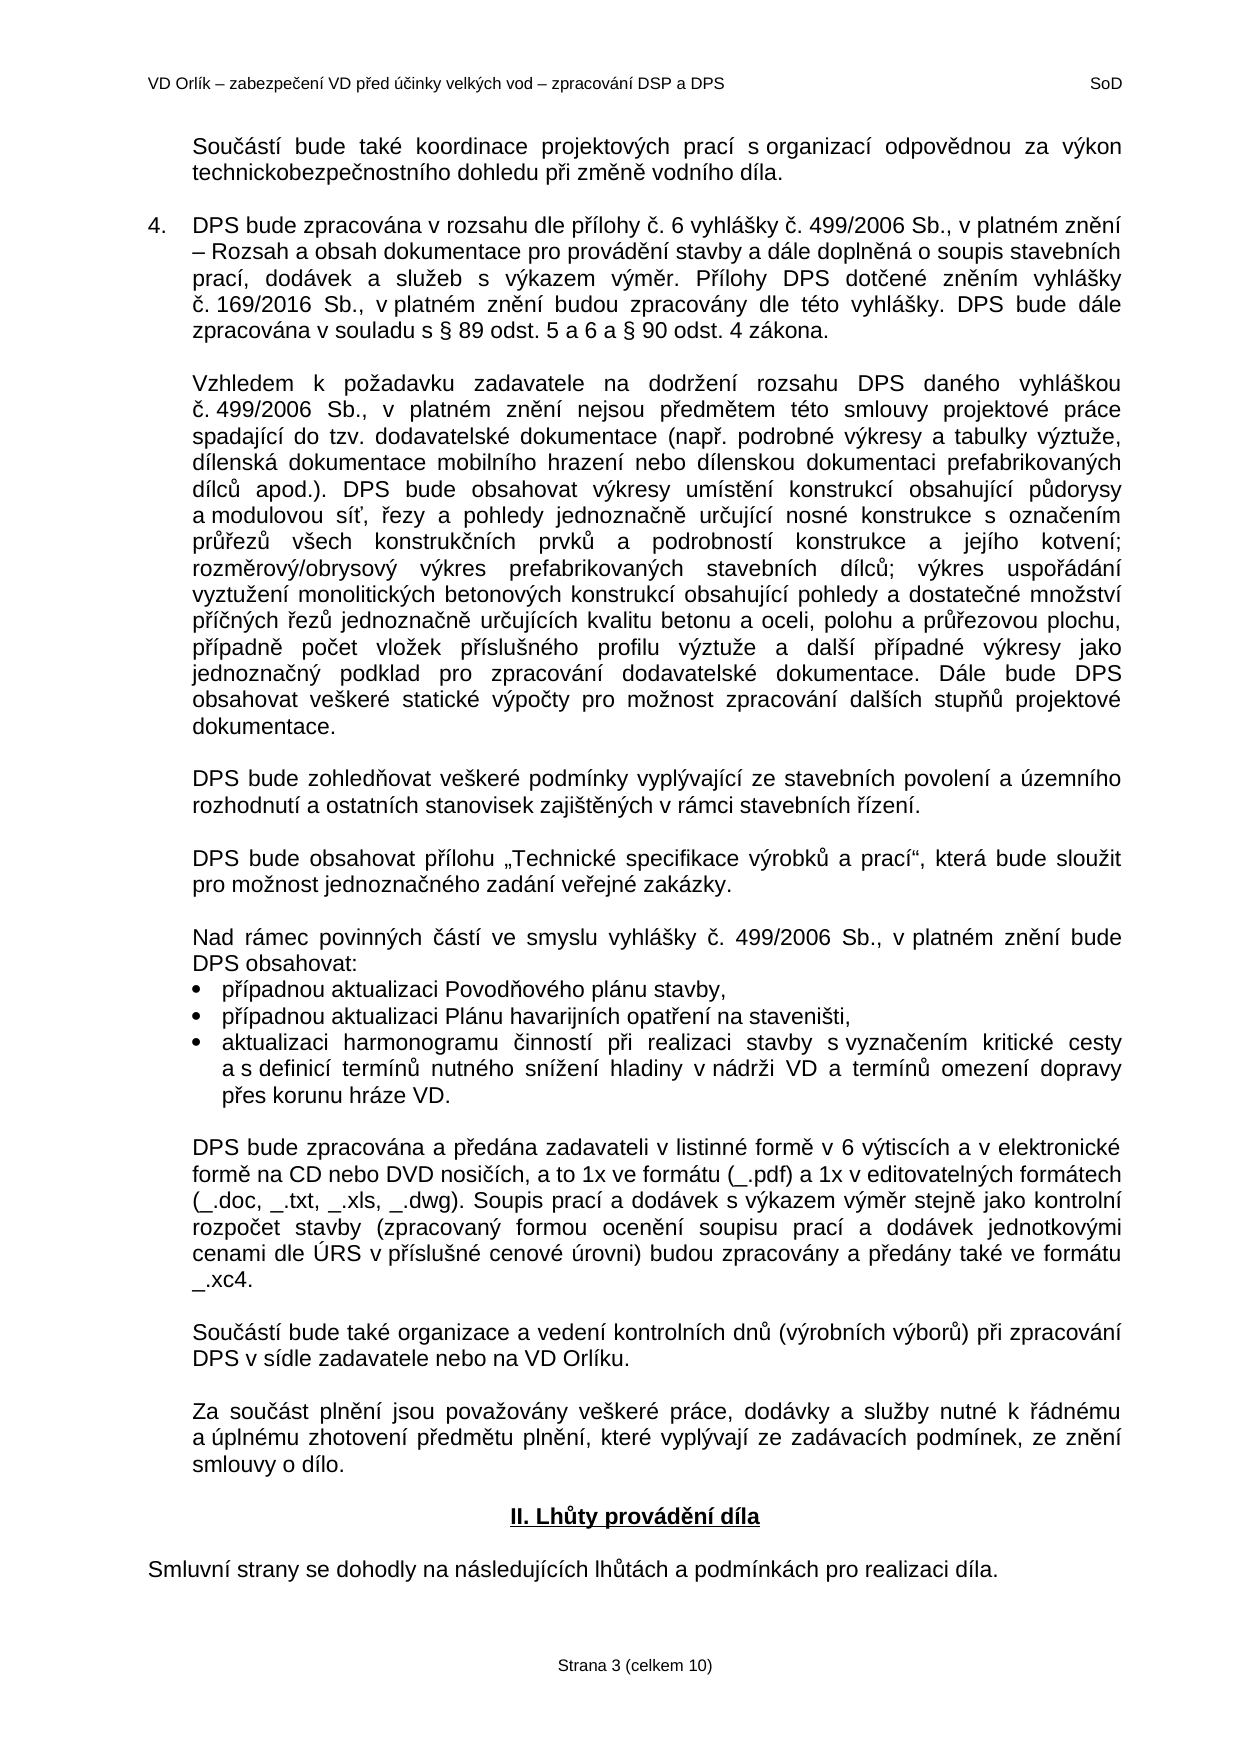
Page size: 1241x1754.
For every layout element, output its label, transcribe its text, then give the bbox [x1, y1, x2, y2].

text Nad rámec povinných částí ve smyslu vyhlášky č. 499/2006 Sb., v platném znění bude DPS obsahovat: [192, 923, 1122, 976]
subtitle II. Lhůty provádění díla [148, 1503, 1122, 1530]
text DPS bude zohledňovat veškeré podmínky vyplývající ze stavebních povolení a územního rozhodnutí a ostatních stanovisek zajištěných v rámci stavebních řízení. [192, 765, 1122, 818]
text Za součást plnění jsou považovány veškeré práce, dodávky a služby nutné k řádnému a úplnému zhotovení předmětu plnění, které vyplývají ze zadávacích podmínek, ze znění smlouvy o dílo. [192, 1398, 1122, 1477]
text případnou aktualizaci Povodňového plánu stavby, [192, 976, 1122, 1003]
text Součástí bude také koordinace projektových prací s organizací odpovědnou za výkon technickobezpečnostního dohledu při změně vodního díla. [192, 133, 1122, 186]
text Smluvní strany se dohodly na následujících lhůtách a podmínkách pro realizaci díla. [148, 1556, 1122, 1582]
text případnou aktualizaci Plánu havarijních opatření na staveništi, [192, 1003, 1122, 1029]
text Vzhledem k požadavku zadavatele na dodržení rozsahu DPS daného vyhláškou č. 499/2006 Sb., v platném znění nejsou předmětem této smlouvy projektové práce spadající do tzv. dodavatelské dokumentace (např. podrobné výkresy a tabulky výztuže, dílenská dokumentace mobilního hrazení nebo dílenskou dokumentaci prefabrikovaných dílců apod.). DPS bude obsahovat výkresy umístění konstrukcí obsahující půdorysy a modulovou síť, řezy a pohledy jednoznačně určující nosné konstrukce s označením průřezů všech konstrukčních prvků a podrobností konstrukce a jejího kotvení; rozměrový/obrysový výkres prefabrikovaných stavebních dílců; výkres uspořádání vyztužení monolitických betonových konstrukcí obsahující pohledy a dostatečné množství příčných řezů jednoznačně určujících kvalitu betonu a oceli, polohu a průřezovou plochu, případně počet vložek příslušného profilu výztuže a další případné výkresy jako jednoznačný podklad pro zpracování dodavatelské dokumentace. Dále bude DPS obsahovat veškeré statické výpočty pro možnost zpracování dalších stupňů projektové dokumentace. [192, 370, 1122, 739]
text aktualizaci harmonogramu činností při realizaci stavby s vyznačením kritické cesty a s definicí termínů nutného snížení hladiny v nádrži VD a termínů omezení dopravy přes korunu hráze VD. [192, 1029, 1122, 1108]
text DPS bude obsahovat přílohu „Technické specifikace výrobků a prací“, která bude sloužit pro možnost jednoznačného zadání veřejné zakázky. [192, 844, 1122, 897]
text DPS bude zpracována a předána zadavateli v listinné formě v 6 výtiscích a v elektronické formě na CD nebo DVD nosičích, a to 1x ve formátu (_.pdf) a 1x v editovatelných formátech (_.doc, _.txt, _.xls, _.dwg). Soupis prací a dodávek s výkazem výměr stejně jako kontrolní rozpočet stavby (zpracovaný formou ocenění soupisu prací a dodávek jednotkovými cenami dle ÚRS v příslušné cenové úrovni) budou zpracovány a předány také ve formátu _.xc4. [192, 1134, 1122, 1292]
text 4. DPS bude zpracována v rozsahu dle přílohy č. 6 vyhlášky č. 499/2006 Sb., v platném znění – Rozsah a obsah dokumentace pro provádění stavby a dále doplněná o soupis stavebních prací, dodávek a služeb s výkazem výměr. Přílohy DPS dotčené zněním vyhlášky č. 169/2016 Sb., v platném znění budou zpracovány dle této vyhlášky. DPS bude dále zpracována v souladu s § 89 odst. 5 a 6 a § 90 odst. 4 zákona. [148, 212, 1122, 344]
text Součástí bude také organizace a vedení kontrolních dnů (výrobních výborů) při zpracování DPS v sídle zadavatele nebo na VD Orlíku. [192, 1319, 1122, 1372]
